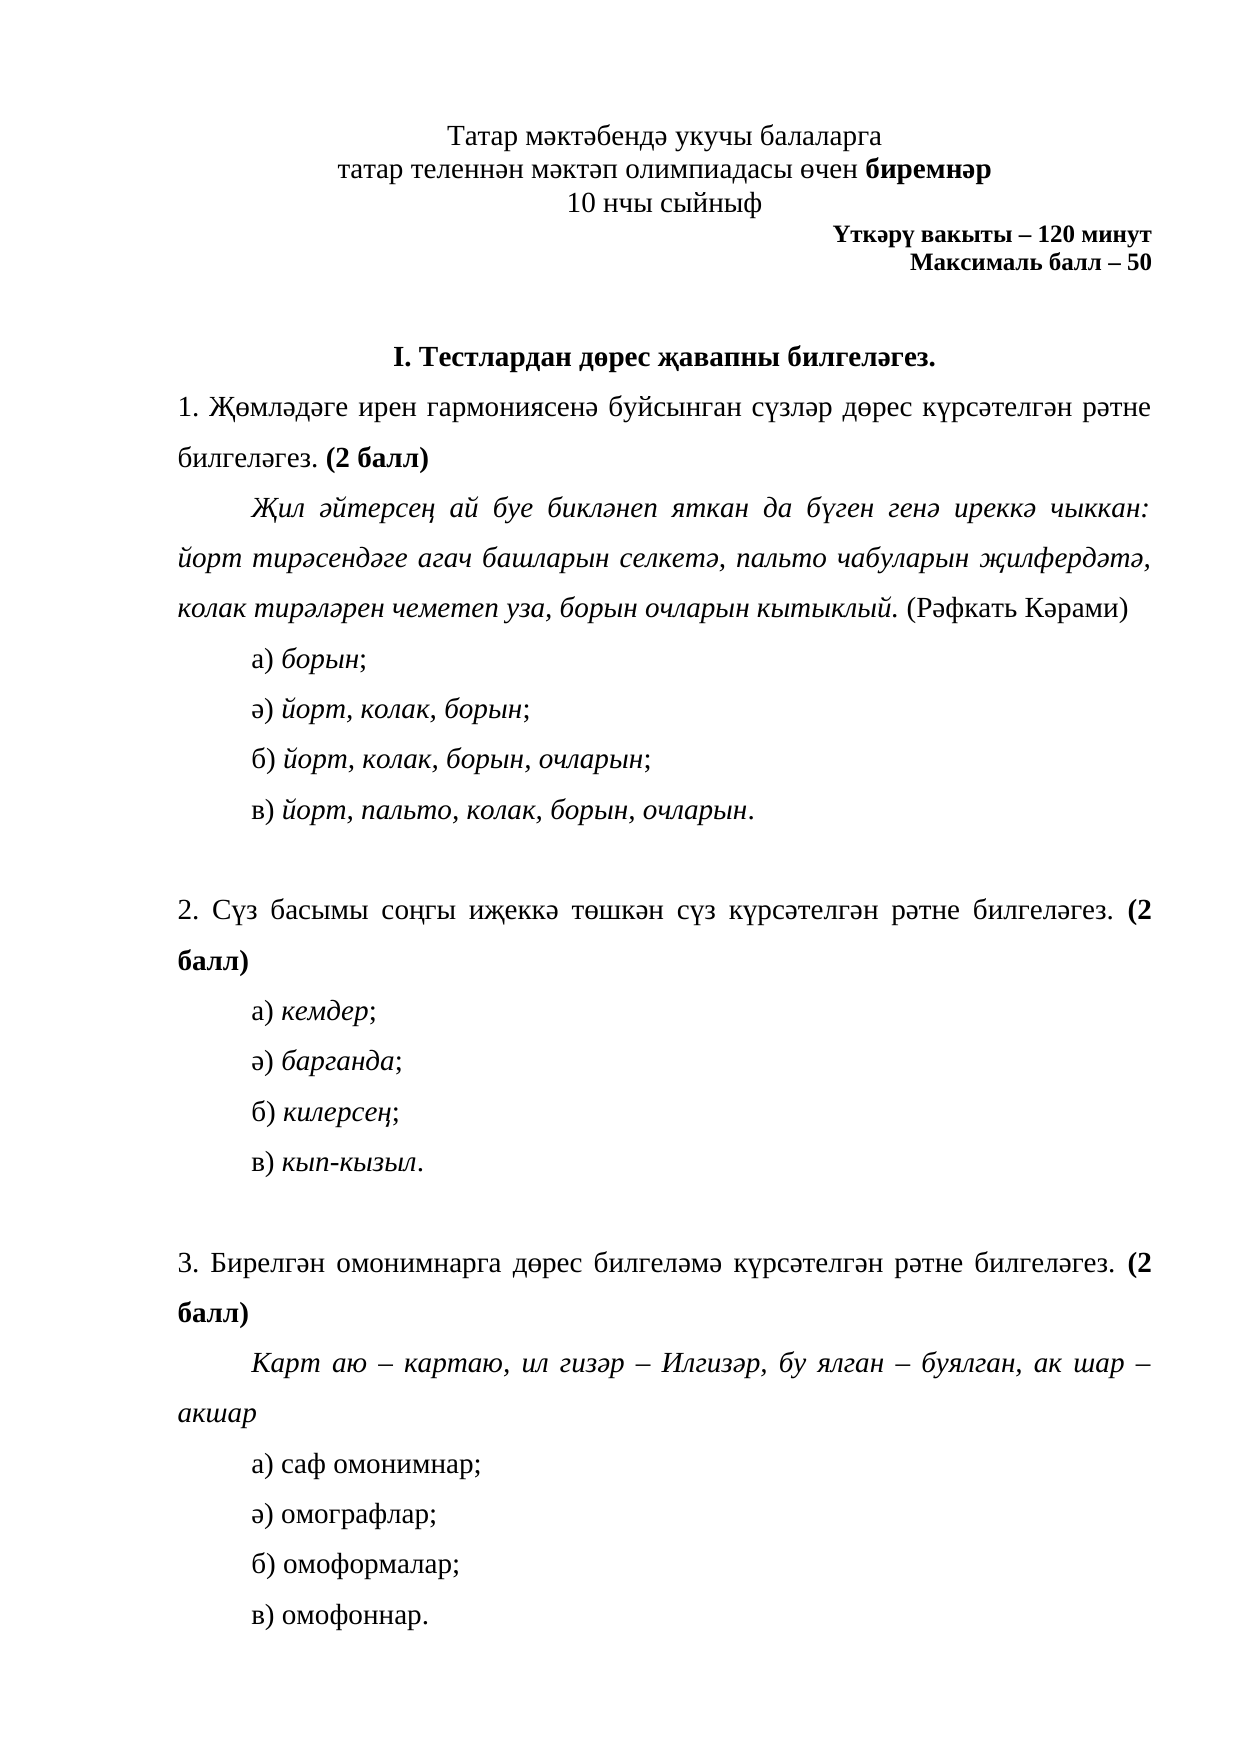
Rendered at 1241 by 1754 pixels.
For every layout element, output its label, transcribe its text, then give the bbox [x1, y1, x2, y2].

text б) килерсең; [177, 1094, 1152, 1127]
text 2. Сүз басымы соңгы иҗеккә төшкән сүз күрсәтелгән рәтне билгеләгез. (2 балл) [177, 892, 1152, 976]
text Карт аю – картаю, ил гизәр – Илгизәр, бу ялган – буялган, ак шар – акшар [177, 1345, 1152, 1429]
text 3. Бирелгән омонимнарга дөрес билгеләмә күрсәтелгән рәтне билгеләгез. (2 балл) [177, 1245, 1152, 1328]
text ә) йорт, колак, борын; [177, 691, 1152, 725]
text Үткәрү вакыты – 120 минут [177, 219, 1152, 247]
text 1. Җөмләдәге ирен гармониясенә буйсынган сүзләр дөрес күрсәтелгән рәтне билгеләгез. (2 балл) [177, 389, 1152, 473]
text в) йорт, пальто, колак, борын, очларын. [177, 792, 1152, 825]
text 10 нчы сыйныф [177, 185, 1152, 219]
text ә) барганда; [177, 1043, 1152, 1077]
text в) кып-кызыл. [177, 1144, 1152, 1178]
text татар теленнән мәктәп олимпиадасы өчен биремнәр [177, 152, 1152, 185]
text б) омоформалар; [177, 1547, 1152, 1580]
text Җил әйтерсең ай буе бикләнеп яткан да бүген генә иреккә чыккан: йорт тирәсендәге агач башларын селкетә, пальто чабуларын җилфердәтә, колак тирәләрен чеметеп уза, борын очларын кытыклый. (Рәфкать Кәрами) [177, 490, 1152, 624]
text а) борын; [177, 641, 1152, 674]
text ә) омографлар; [177, 1496, 1152, 1530]
text б) йорт, колак, борын, очларын; [177, 742, 1152, 775]
text а) кемдер; [177, 993, 1152, 1027]
text I. Тестлардан дөрес җавапны билгеләгез. [177, 339, 1152, 373]
text в) омофоннар. [177, 1597, 1152, 1630]
text а) саф омонимнар; [177, 1446, 1152, 1479]
text Максималь балл – 50 [177, 247, 1152, 276]
text Татар мәктәбендә укучы балаларга [177, 118, 1152, 152]
